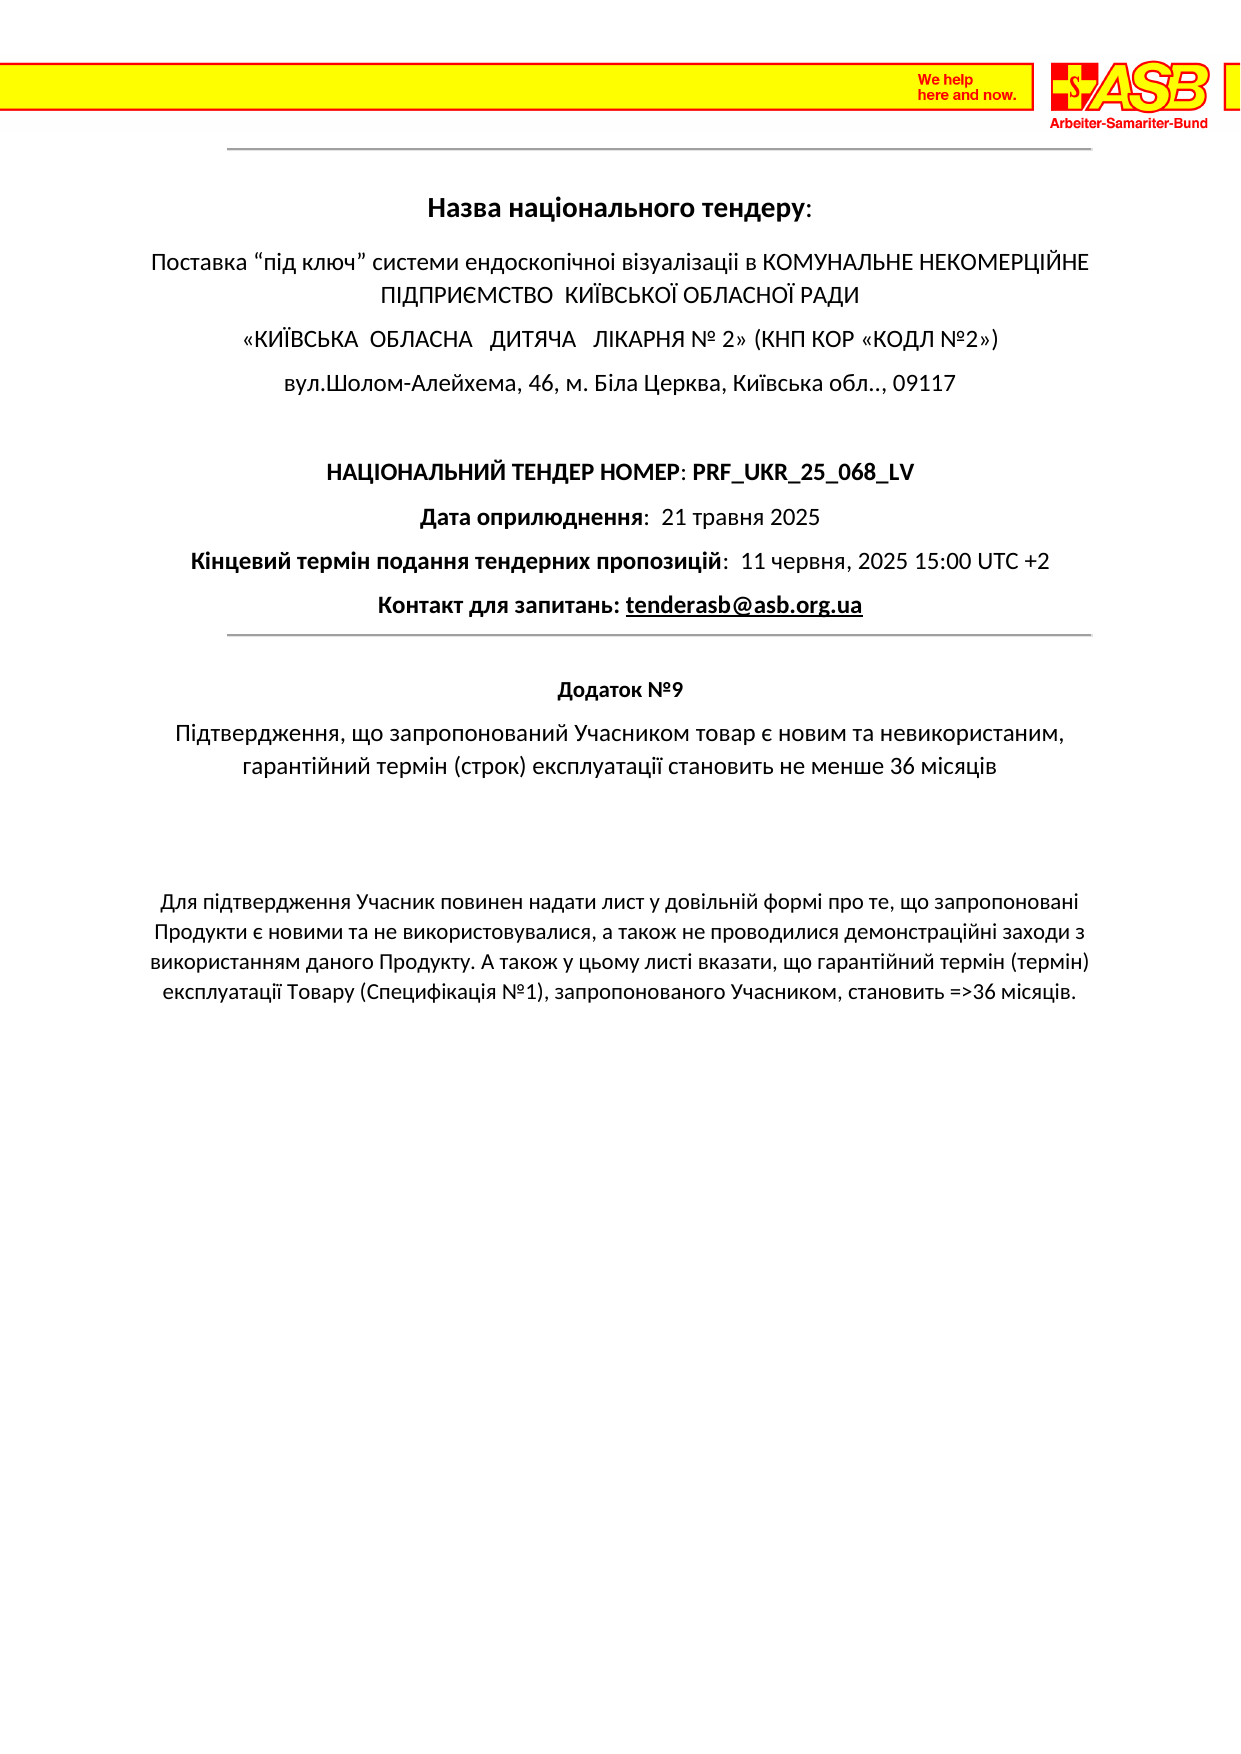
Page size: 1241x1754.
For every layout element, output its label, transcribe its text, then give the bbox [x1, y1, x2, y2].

text Для підтвердження Учасник повинен надати лист у довільній формі про те, що запропоновані Продукти є новими та не використовувалися, а також не проводилися демонстраційні заходи з використанням даного Продукту. А також у цьому листі вказати, що гарантійний термін (термін) експлуатації Товару (Специфікація №1), запропонованого Учасником, становить =>36 місяців. [148, 887, 1093, 1005]
text Підтвердження, що запропонований Учасником товар є новим та невикористаним, гарантійний термін (строк) експлуатації становить не менше 36 місяців [148, 717, 1093, 781]
text Контакт для запитань: tenderasb@asb.org.ua [148, 589, 1093, 620]
text Дата оприлюднення: 21 травня 2025 [148, 501, 1093, 531]
text Поставка “під ключ” системи ендоскопічноі візуалізаціі в КОМУНАЛЬНЕ НЕКОМЕРЦІЙНЕ ПІДПРИЄМСТВО КИЇВСЬКОЇ ОБЛАСНОЇ РАДИ [148, 246, 1093, 309]
text НАЦІОНАЛЬНИЙ ТЕНДЕР НОМЕР: PRF_UKR_25_068_LV [148, 456, 1093, 487]
text Кінцевий термін подання тендерних пропозицій: 11 червня, 2025 15:00 UTC +2 [148, 545, 1093, 576]
text Додаток №9 [148, 676, 1093, 703]
text «КИЇВСЬКА ОБЛАСНА ДИТЯЧА ЛІКАРНЯ № 2» (КНП КОР «КОДЛ №2») [148, 323, 1093, 354]
text Назва національного тендеру: [148, 189, 1093, 225]
text вул.Шолом-Алейхема, 46, м. Біла Церква, Київська обл.., 09117 [148, 368, 1093, 398]
picture [0, 53, 1241, 133]
